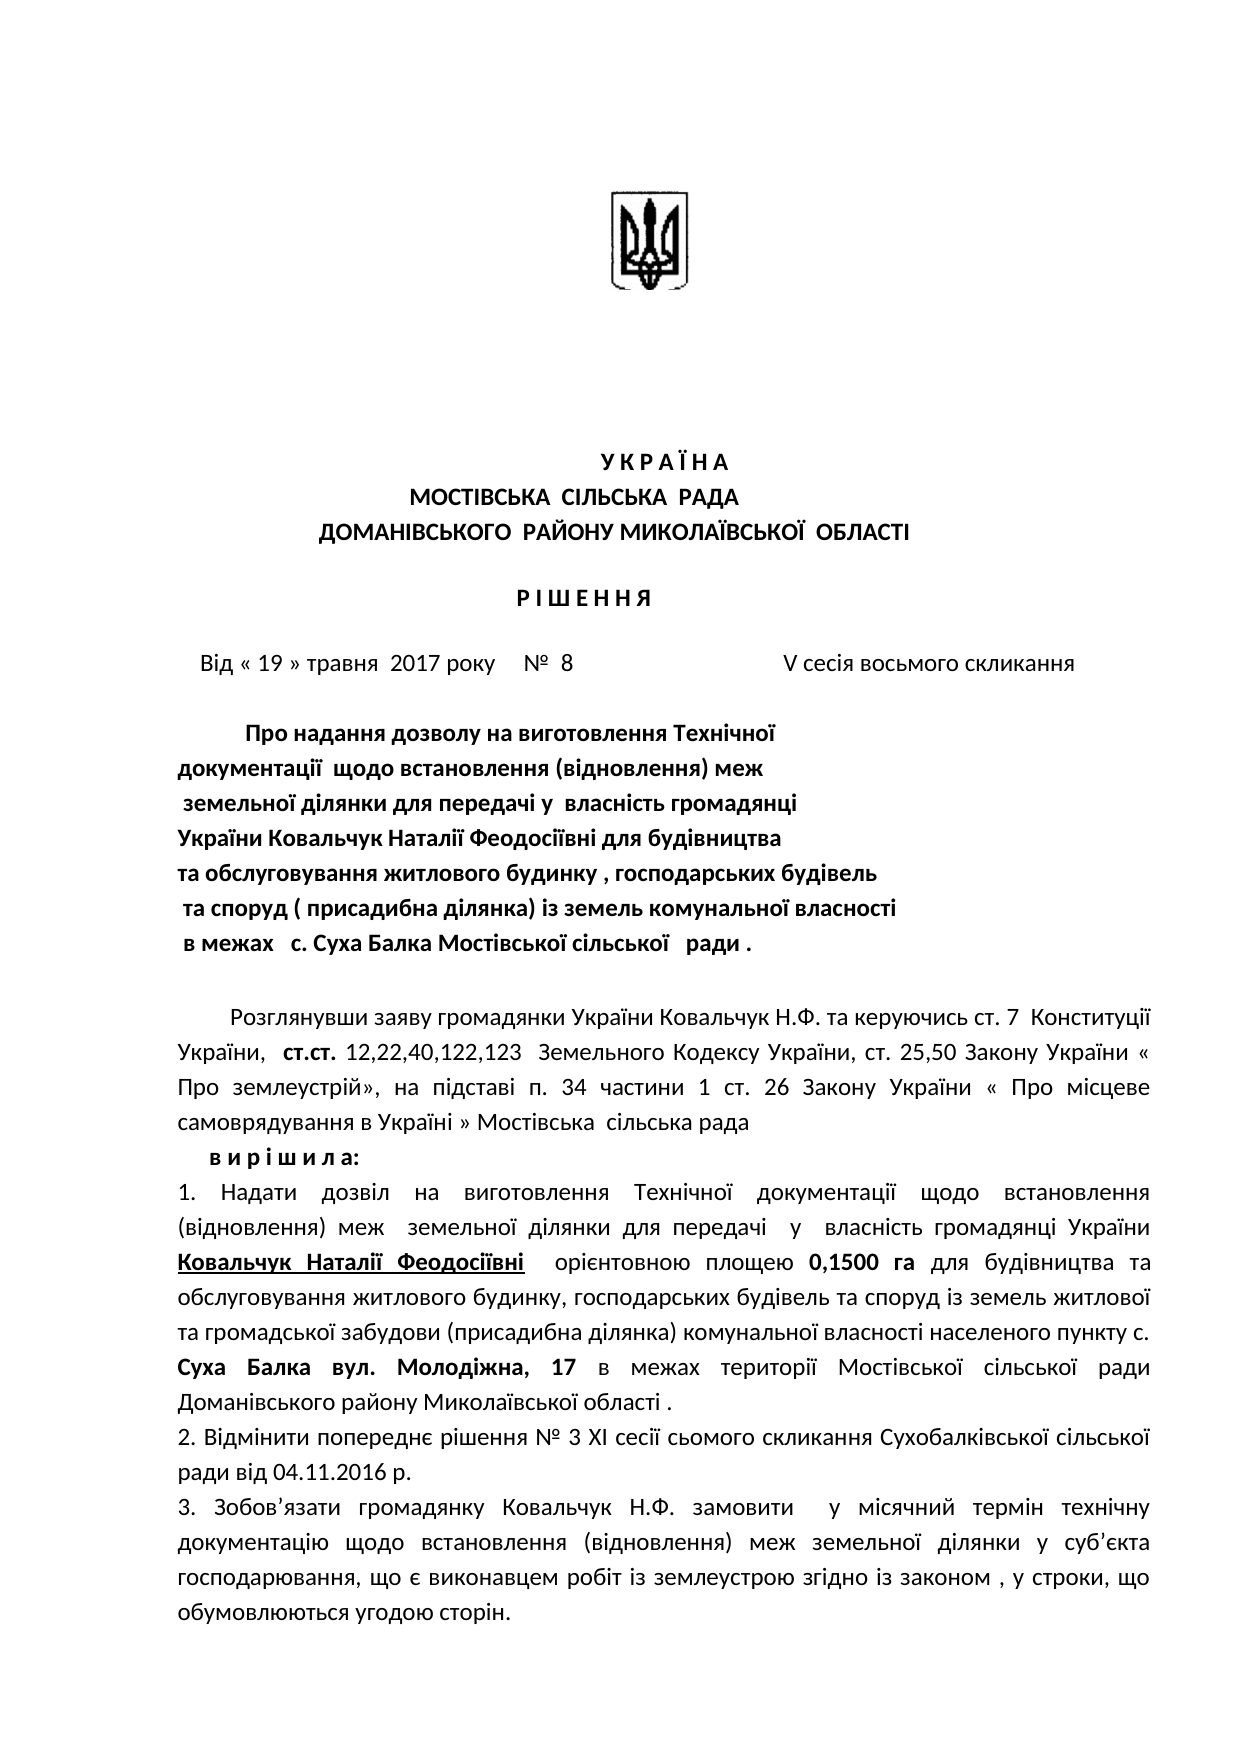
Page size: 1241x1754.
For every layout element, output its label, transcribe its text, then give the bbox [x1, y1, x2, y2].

text МОСТІВСЬКА СІЛЬСЬКА РАДА [177, 482, 1152, 512]
text 2. Відмінити попереднє рішення № 3 ХІ сесії сьомого скликання Сухобалківської сільської ради від 04.11.2016 р. [177, 1421, 1152, 1487]
text Р І Ш Е Н Н Я [177, 582, 1152, 613]
text та споруд ( присадибна ділянка) із земель комунальної власності [177, 893, 1152, 923]
text в и р і ш и л а: [162, 1141, 1152, 1172]
text Від « 19 » травня 2017 року № 8 V сесія восьмого скликання [177, 648, 1152, 678]
text в межах с. Суха Балка Мостівської сільської ради . [177, 928, 1152, 958]
text України Ковальчук Наталії Феодосіївні для будівництва [177, 823, 1152, 853]
text 3. Зобов’язати громадянку Ковальчук Н.Ф. замовити у місячний термін технічну документацію щодо встановлення (відновлення) меж земельної ділянки у суб’єкта господарювання, що є виконавцем робіт із землеустрою згідно із законом , у строки, що обумовлюються угодою сторін. [177, 1491, 1152, 1627]
text У К Р А Ї Н А [177, 447, 1152, 477]
text Розглянувши заяву громадянки України Ковальчук Н.Ф. та керуючись ст. 7 Конституції України, ст.ст. 12,22,40,122,123 Земельного Кодексу України, ст. 25,50 Закону України « Про землеустрій», на підставі п. 34 частини 1 ст. 26 Закону України « Про місцеве самоврядування в Україні » Мостівська сільська рада [177, 1001, 1152, 1137]
text ДОМАНІВСЬКОГО РАЙОНУ МИКОЛАЇВСЬКОЇ ОБЛАСТІ [177, 517, 1152, 547]
text Про надання дозволу на виготовлення Технічної [177, 718, 1152, 748]
text земельної ділянки для передачі у власність громадянці [177, 788, 1152, 818]
text та обслуговування житлового будинку , господарських будівель [177, 858, 1152, 888]
text документації щодо встановлення (відновлення) меж [177, 753, 1152, 783]
text 1. Надати дозвіл на виготовлення Технічної документації щодо встановлення (відновлення) меж земельної ділянки для передачі у власність громадянці України Ковальчук Наталії Феодосіївні орієнтовною площею 0,1500 га для будівництва та обслуговування житлового будинку, господарських будівель та споруд із земель житлової та громадської забудови (присадибна ділянка) комунальної власності населеного пункту с. Суха Балка вул. Молодіжна, 17 в межах території Мостівської сільської ради Доманівського району Миколаївської області . [177, 1176, 1152, 1417]
